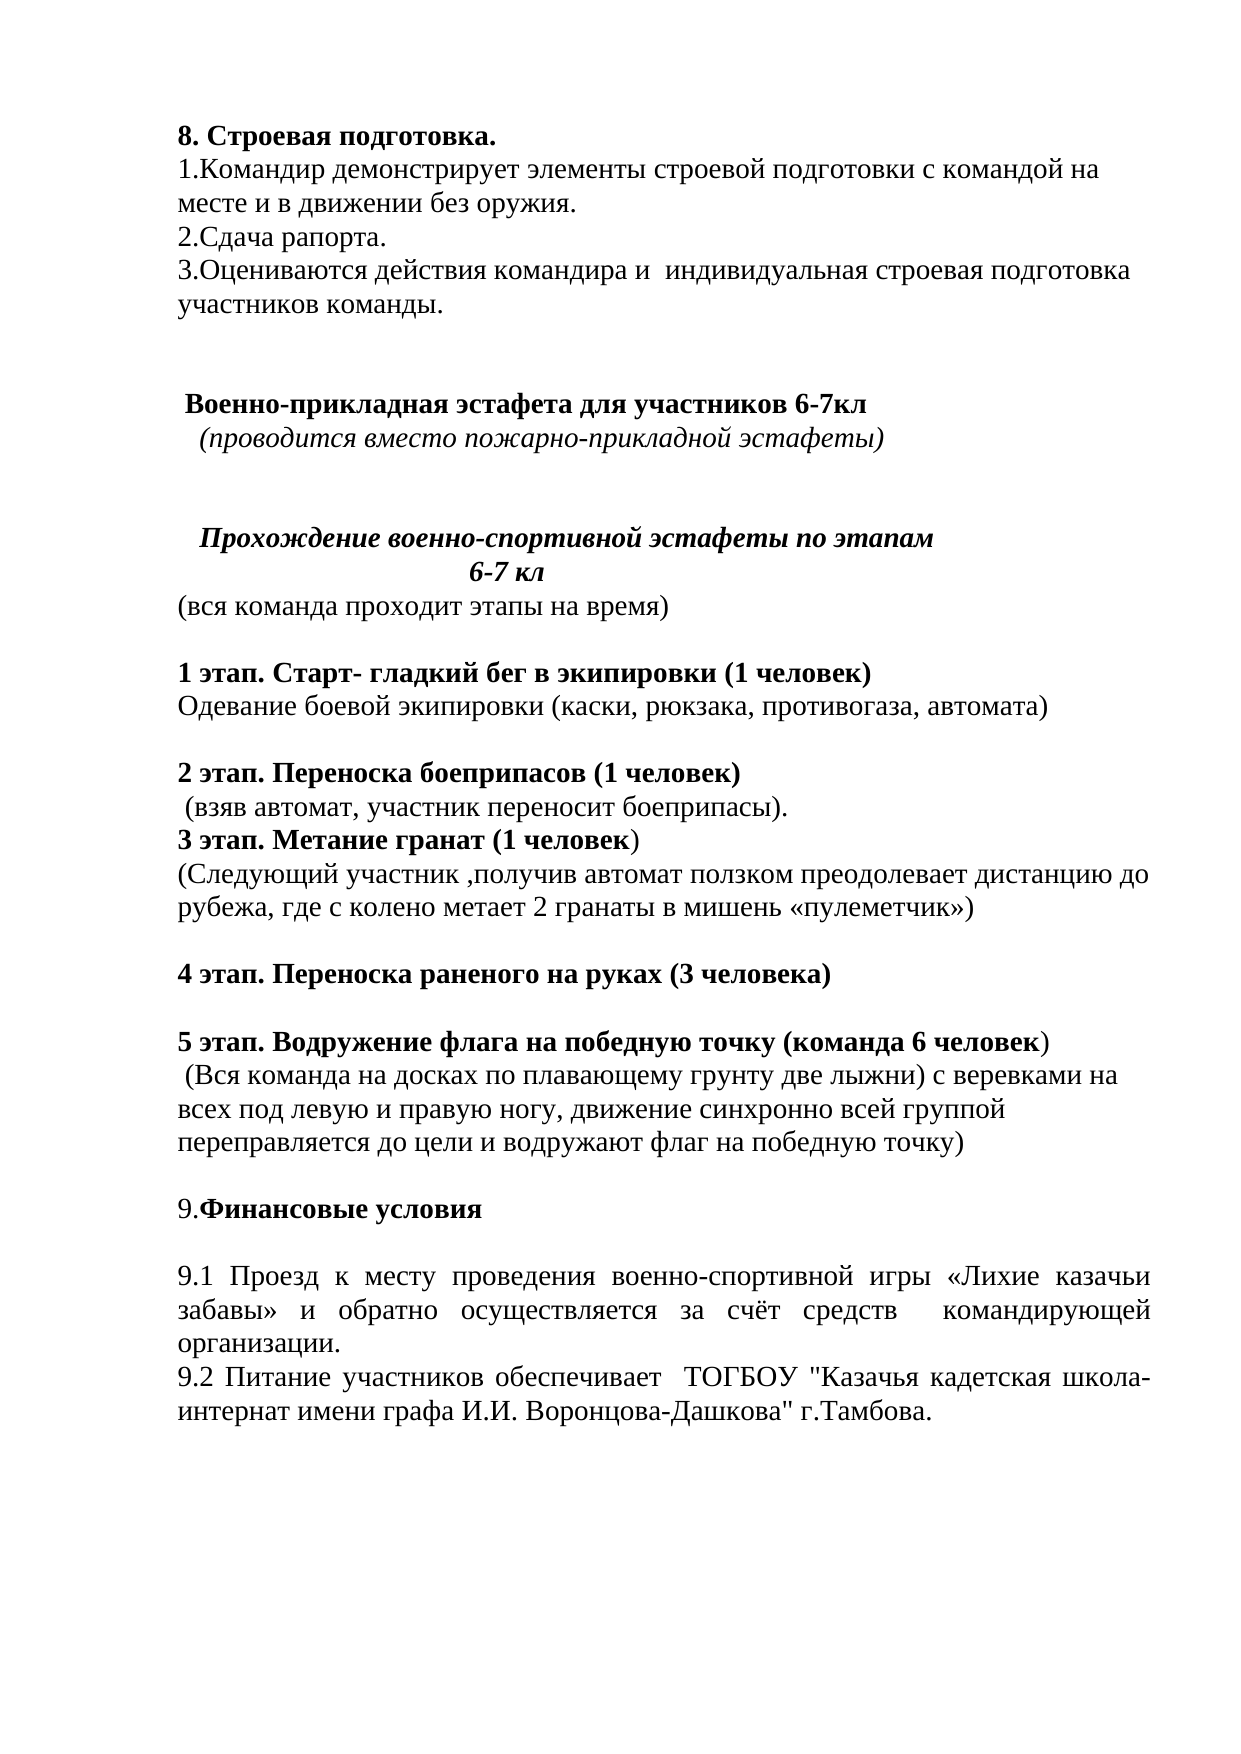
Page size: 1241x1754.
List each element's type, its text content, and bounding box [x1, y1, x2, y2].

text 2 этап. Переноска боеприпасов (1 человек) [177, 755, 1152, 789]
text 9.Финансовые условия [177, 1191, 1152, 1225]
text (Следующий участник ,получив автомат ползком преодолевает дистанцию до рубежа, где с колено метает 2 гранаты в мишень «пулеметчик») [177, 856, 1152, 923]
text 9.2 Питание участников обеспечивает ТОГБОУ "Казачья кадетская школа-интернат имени графа И.И. Воронцова-Дашкова" г.Тамбова. [177, 1359, 1152, 1426]
text 4 этап. Переноска раненого на руках (3 человека) [177, 957, 1152, 990]
text 3.Оцениваются действия командира и индивидуальная строевая подготовка участников команды. [177, 252, 1152, 319]
text 2.Сдача рапорта. [177, 219, 1152, 252]
text 8. Строевая подготовка. [177, 118, 1152, 152]
text 9.1 Проезд к месту проведения военно-спортивной игры «Лихие казачьи забавы» и обратно осуществляется за счёт средств командирующей организации. [177, 1258, 1152, 1359]
text 3 этап. Метание гранат (1 человек) [177, 822, 1152, 856]
text (вся команда проходит этапы на время) [177, 588, 1152, 621]
text (взяв автомат, участник переносит боеприпасы). [177, 789, 1152, 822]
text 1.Командир демонстрирует элементы строевой подготовки с командой на месте и в движении без оружия. [177, 152, 1152, 219]
text (проводится вместо пожарно-прикладной эстафеты) [177, 420, 1152, 453]
text Прохождение военно-спортивной эстафеты по этапам [177, 521, 1152, 554]
text (Вся команда на досках по плавающему грунту две лыжни) с веревками на всех под левую и правую ногу, движение синхронно всей группой переправляется до цели и водружают флаг на победную точку) [177, 1057, 1152, 1158]
text 5 этап. Водружение флага на победную точку (команда 6 человек) [177, 1024, 1152, 1057]
text Военно-прикладная эстафета для участников 6-7кл [177, 386, 1152, 420]
text 1 этап. Старт- гладкий бег в экипировки (1 человек) [177, 655, 1152, 688]
text Одевание боевой экипировки (каски, рюкзака, противогаза, автомата) [177, 688, 1152, 722]
text 6-7 кл [177, 554, 1152, 588]
